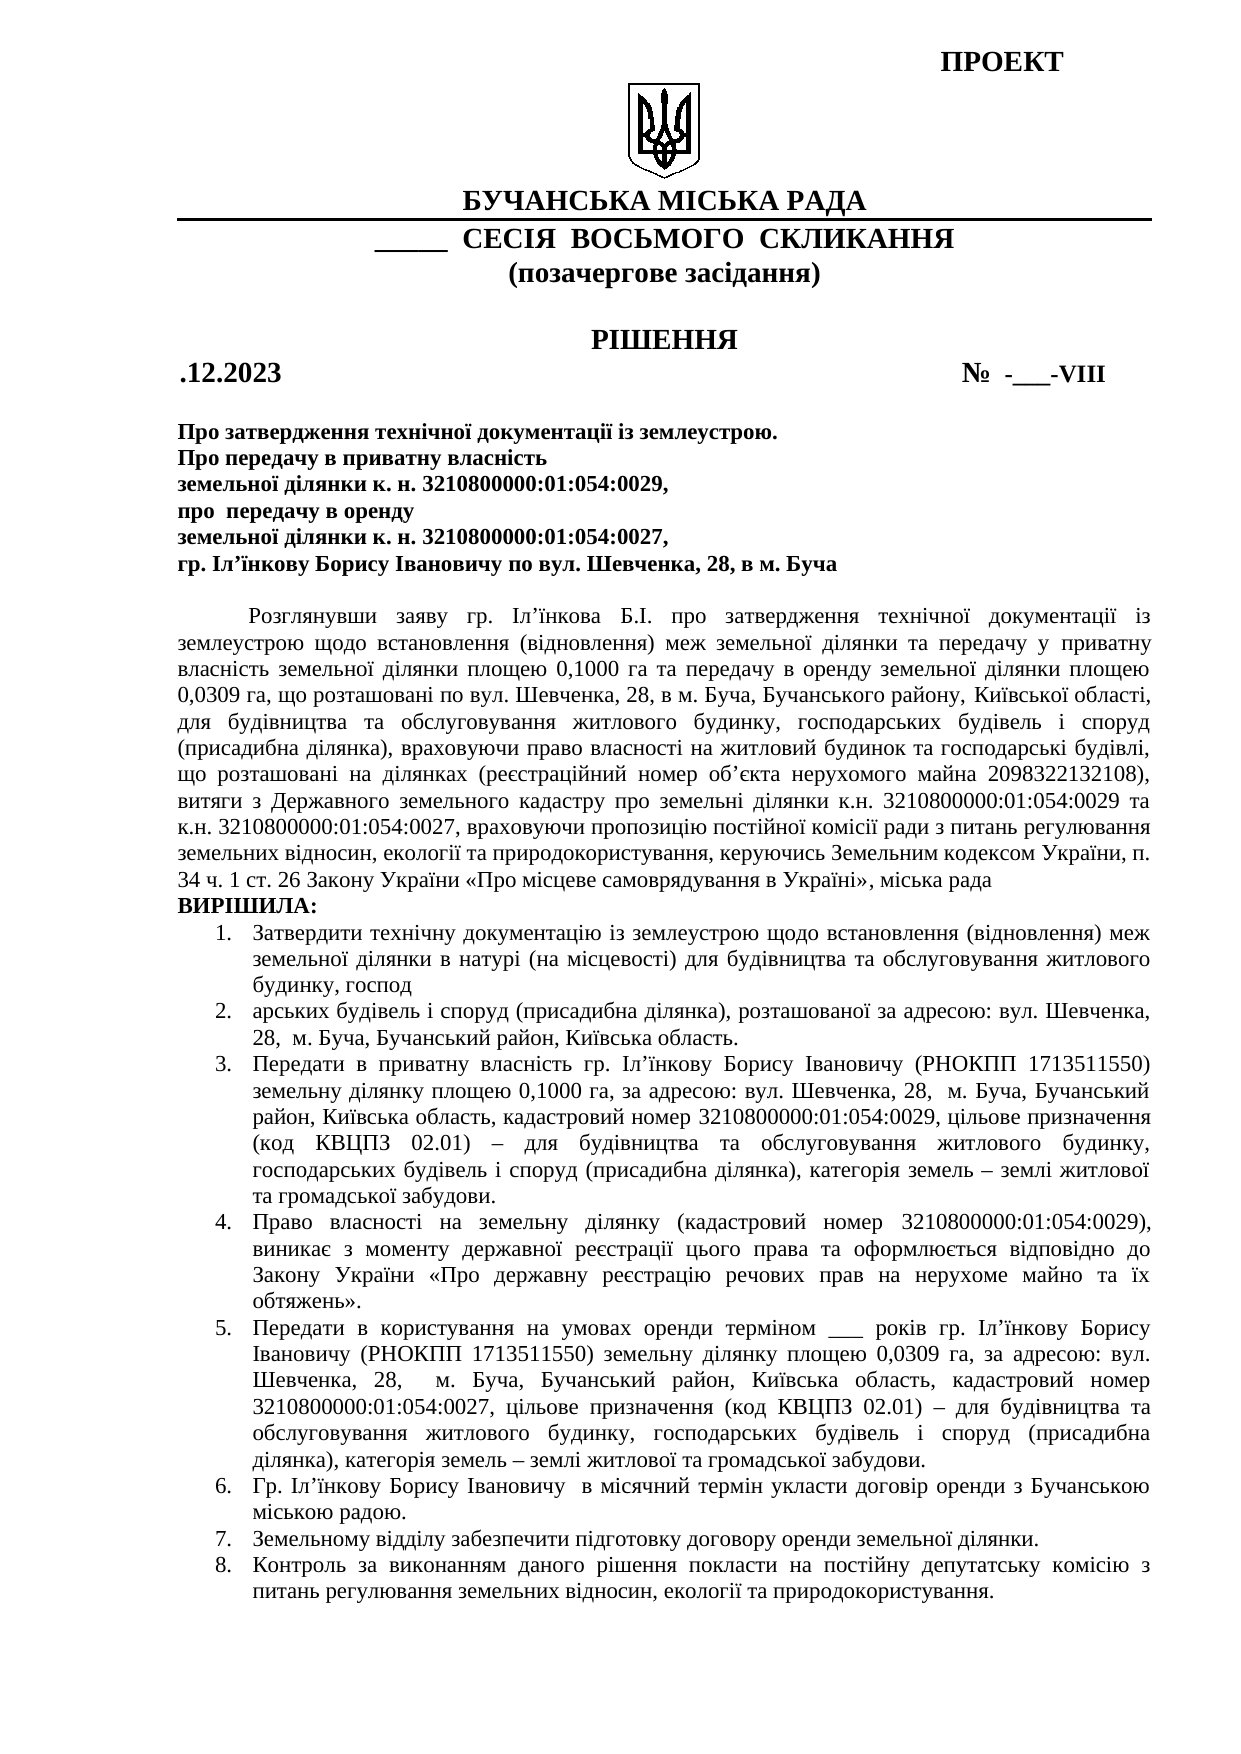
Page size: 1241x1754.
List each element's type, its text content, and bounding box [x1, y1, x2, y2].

text Розглянувши заяву гр. Іл’їнкова Б.І. про затвердження технічної документації із землеустрою щодо встановлення (відновлення) меж земельної ділянки та передачу у приватну власність земельної ділянки площею 0,1000 га та передачу в оренду земельної ділянки площею 0,0309 га, що розташовані по вул. Шевченка, 28, в м. Буча, Бучанського району, Київської області, для будівництва та обслуговування житлового будинку, господарських будівель і споруд (присадибна ділянка), враховуючи право власності на житловий будинок та господарські будівлі, що розташовані на ділянках (реєстраційний номер об’єкта нерухомого майна 2098322132108), витяги з Державного земельного кадастру про земельні ділянки к.н. 3210800000:01:054:0029 та к.н. 3210800000:01:054:0027, враховуючи пропозицію постійної комісії ради з питань регулювання земельних відносин, екології та природокористування, керуючись Земельним кодексом України, п. 34 ч. 1 ст. 26 Закону України «Про місцеве самоврядування в Україні», міська рада [177, 602, 1152, 892]
text .12.2023 № -___-VIІІ [150, 356, 1152, 389]
text РІШЕННЯ [177, 322, 1152, 356]
text ВИРІШИЛА: [177, 892, 1152, 918]
text _____ СЕСІЯ ВОСЬМОГО СКЛИКАННЯ [177, 221, 1152, 255]
text ПРОЕКТ [177, 44, 1152, 78]
list Передати в приватну власність гр. Іл’їнкову Борису Івановичу (РНОКПП 1713511550) земельну ділянку площею 0,1000 га, за адресою: вул. Шевченка, 28, м. Буча, Бучанський район, Київська область, кадастровий номер 3210800000:01:054:0029, цільове призначення (код КВЦПЗ 02.01) – для будівництва та обслуговування житлового будинку, господарських будівель і споруд (присадибна ділянка), категорія земель – землі житлової та громадської забудови. [215, 1050, 1152, 1208]
text про передачу в оренду [177, 497, 1152, 523]
text земельної ділянки к. н. 3210800000:01:054:0029, [177, 471, 1152, 497]
list Земельному відділу забезпечити підготовку договору оренди земельної ділянки. [215, 1525, 1152, 1551]
text БУЧАНСЬКА МІСЬКА РАДА [177, 183, 1152, 218]
text (позачергове засідання) [177, 255, 1152, 288]
list Затвердити технічну документацію із землеустрою щодо встановлення (відновлення) меж земельної ділянки в натурі (на місцевості) для будівництва та обслуговування житлового будинку, господ [215, 918, 1152, 998]
text Про передачу в приватну власність [177, 444, 1152, 471]
list Право власності на земельну ділянку (кадастровий номер 3210800000:01:054:0029), виникає з моменту державної реєстрації цього права та оформлюється відповідно до Закону України «Про державну реєстрацію речових прав на нерухоме майно та їх обтяжень». [215, 1208, 1152, 1314]
text Про затвердження технічної документації із землеустрою. [177, 418, 1152, 444]
list Контроль за виконанням даного рішення покласти на постійну депутатську комісію з питань регулювання земельних відносин, екології та природокористування. [215, 1551, 1152, 1604]
list арських будівель і споруд (присадибна ділянка), розташованої за адресою: вул. Шевченка, 28, м. Буча, Бучанський район, Київська область. [215, 998, 1152, 1050]
list Гр. Іл’їнкову Борису Івановичу в місячний термін укласти договір оренди з Бучанською міською радою. [215, 1472, 1152, 1525]
list Передати в користування на умовах оренди терміном ___ років гр. Іл’їнкову Борису Івановичу (РНОКПП 1713511550) земельну ділянку площею 0,0309 га, за адресою: вул. Шевченка, 28, м. Буча, Бучанський район, Київська область, кадастровий номер 3210800000:01:054:0027, цільове призначення (код КВЦПЗ 02.01) – для будівництва та обслуговування житлового будинку, господарських будівель і споруд (присадибна ділянка), категорія земель – землі житлової та громадської забудови. [215, 1314, 1152, 1472]
text гр. Іл’їнкову Борису Івановичу по вул. Шевченка, 28, в м. Буча [177, 549, 1152, 576]
text земельної ділянки к. н. 3210800000:01:054:0027, [177, 523, 1152, 549]
